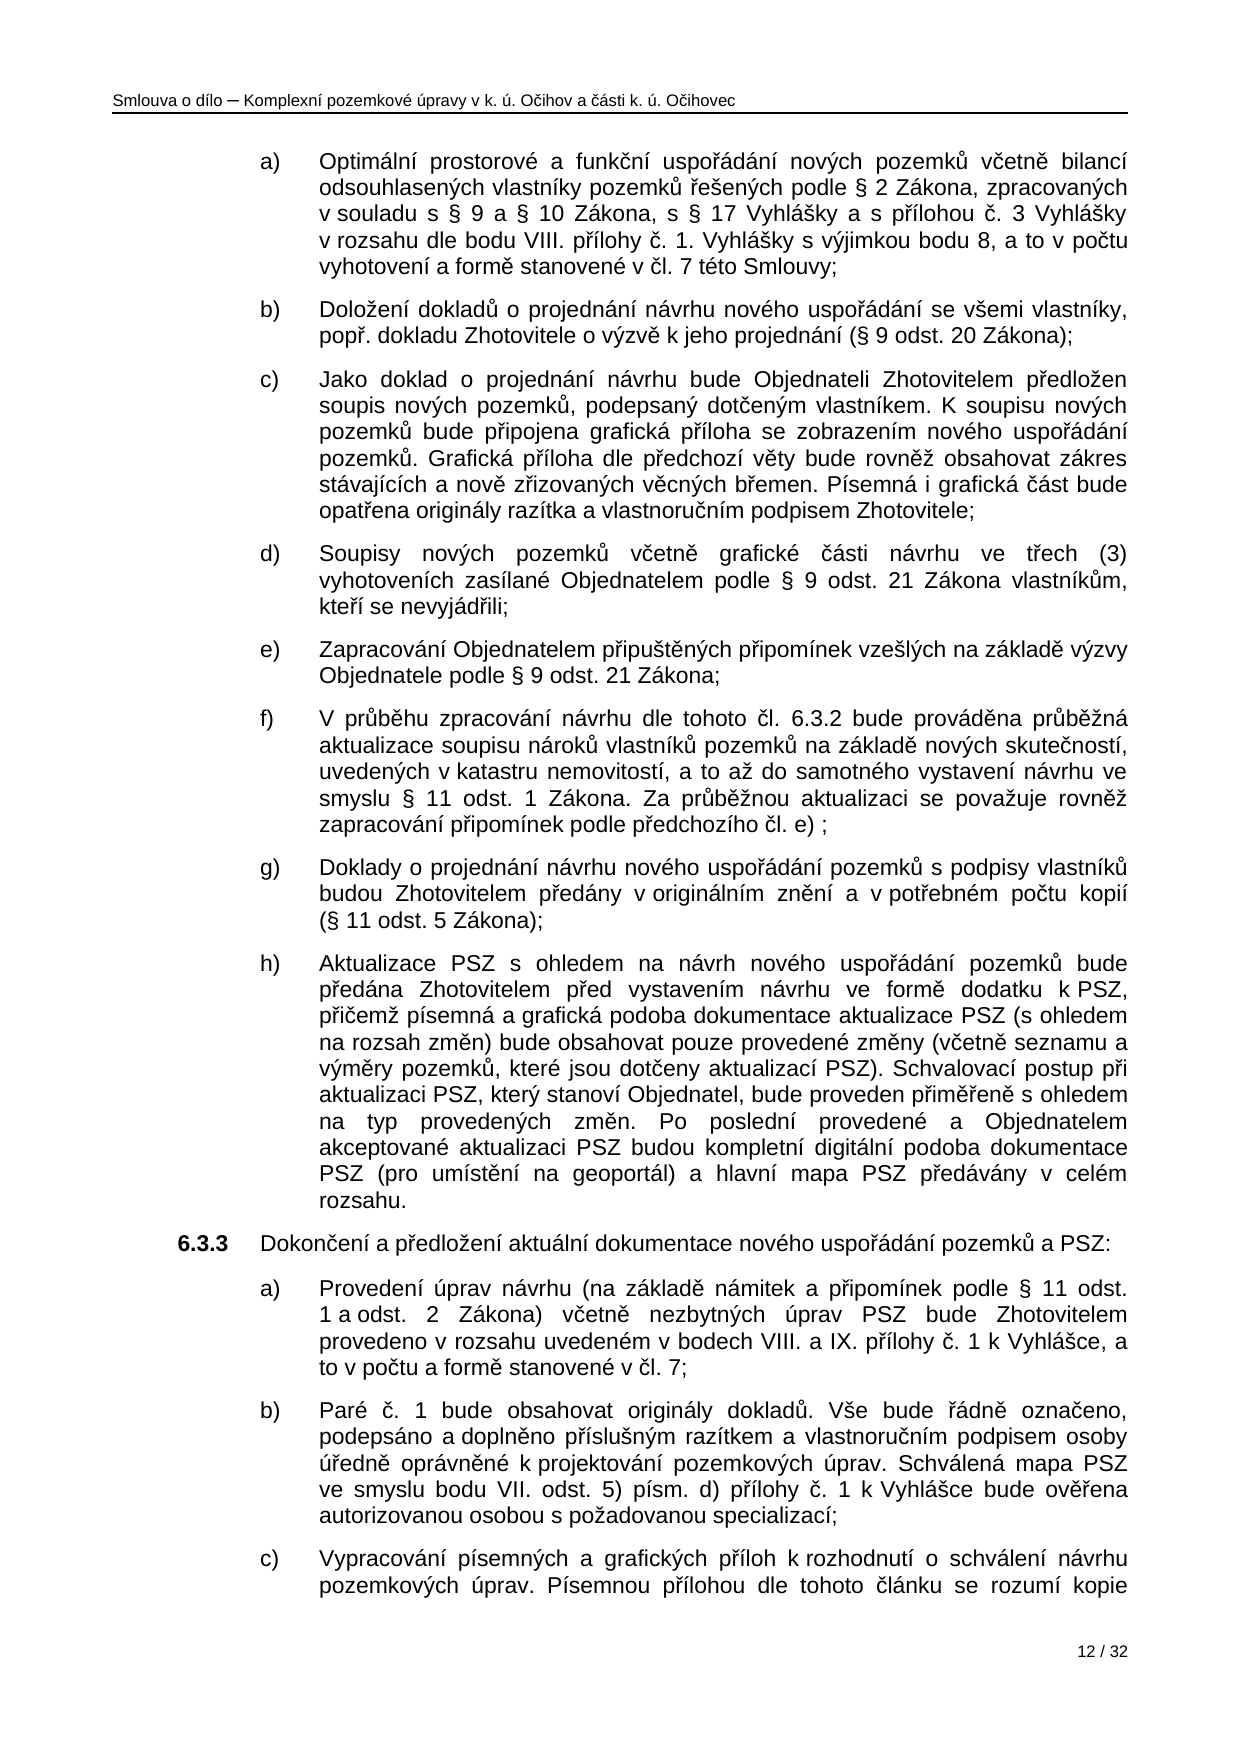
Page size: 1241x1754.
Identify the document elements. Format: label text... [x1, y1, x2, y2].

list Doklady o projednání návrhu nového uspořádání pozemků s podpisy vlastníků budou Zhotovitelem předány v originálním znění a v potřebném počtu kopií (§ 11 odst. 5 Zákona); [260, 854, 1128, 933]
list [260, 1545, 1128, 1598]
list Zapracování Objednatelem připuštěných připomínek vzešlých na základě výzvy Objednatele podle § 9 odst. 21 Zákona; [260, 636, 1128, 689]
text Dokončení a předložení aktuální dokumentace nového uspořádání pozemků a PSZ: [177, 1230, 1128, 1256]
list Soupisy nových pozemků včetně grafické části návrhu ve třech (3) vyhotoveních zasílané Objednatelem podle § 9 odst. 21 Zákona vlastníkům, kteří se nevyjádřili; [260, 540, 1128, 619]
list Optimální prostorové a funkční uspořádání nových pozemků včetně bilancí odsouhlasených vlastníky pozemků řešených podle § 2 Zákona, zpracovaných v souladu s § 9 a § 10 Zákona, s § 17 Vyhlášky a s přílohou č. 3 Vyhlášky v rozsahu dle bodu VIII. přílohy č. 1. Vyhlášky s výjimkou bodu 8, a to v počtu vyhotovení a formě stanovené v čl. 7 této Smlouvy; [260, 148, 1128, 279]
list Aktualizace PSZ s ohledem na návrh nového uspořádání pozemků bude předána Zhotovitelem před vystavením návrhu ve formě dodatku k PSZ, přičemž písemná a grafická podoba dokumentace aktualizace PSZ (s ohledem na rozsah změn) bude obsahovat pouze provedené změny (včetně seznamu a výměry pozemků, které jsou dotčeny aktualizací PSZ). Schvalovací postup při aktualizaci PSZ, který stanoví Objednatel, bude proveden přiměřeně s ohledem na typ provedených změn. Po poslední provedené a Objednatelem akceptované aktualizaci PSZ budou kompletní digitální podoba dokumentace PSZ (pro umístění na geoportál) a hlavní mapa PSZ předávány v celém rozsahu. [260, 949, 1128, 1213]
list Jako doklad o projednání návrhu bude Objednateli Zhotovitelem předložen soupis nových pozemků, podepsaný dotčeným vlastníkem. K soupisu nových pozemků bude připojena grafická příloha se zobrazením nového uspořádání pozemků. Grafická příloha dle předchozí věty bude rovněž obsahovat zákres stávajících a nově zřizovaných věcných břemen. Písemná i grafická část bude opatřena originály razítka a vlastnoručním podpisem Zhotovitele; [260, 366, 1128, 524]
list V průběhu zpracování návrhu dle tohoto čl. 6.3.2 bude prováděna průběžná aktualizace soupisu nároků vlastníků pozemků na základě nových skutečností, uvedených v katastru nemovitostí, a to až do samotného vystavení návrhu ve smyslu § 11 odst. 1 Zákona. Za průběžnou aktualizaci se považuje rovněž zapracování připomínek podle předchozího čl. e) ; [260, 705, 1128, 837]
list Provedení úprav návrhu (na základě námitek a připomínek podle § 11 odst. 1 a odst. 2 Zákona) včetně nezbytných úprav PSZ bude Zhotovitelem provedeno v rozsahu uvedeném v bodech VIII. a IX. přílohy č. 1 k Vyhlášce, a to v počtu a formě stanovené v čl. 7; [260, 1275, 1128, 1380]
list Doložení dokladů o projednání návrhu nového uspořádání se všemi vlastníky, popř. dokladu Zhotovitele o výzvě k jeho projednání (§ 9 odst. 20 Zákona); [260, 296, 1128, 349]
list Paré č. 1 bude obsahovat originály dokladů. Vše bude řádně označeno, podepsáno a doplněno příslušným razítkem a vlastnoručním podpisem osoby úředně oprávněné k projektování pozemkových úprav. Schválená mapa PSZ ve smyslu bodu VII. odst. 5) písm. d) přílohy č. 1 k Vyhlášce bude ověřena autorizovanou osobou s požadovanou specializací; [260, 1397, 1128, 1529]
